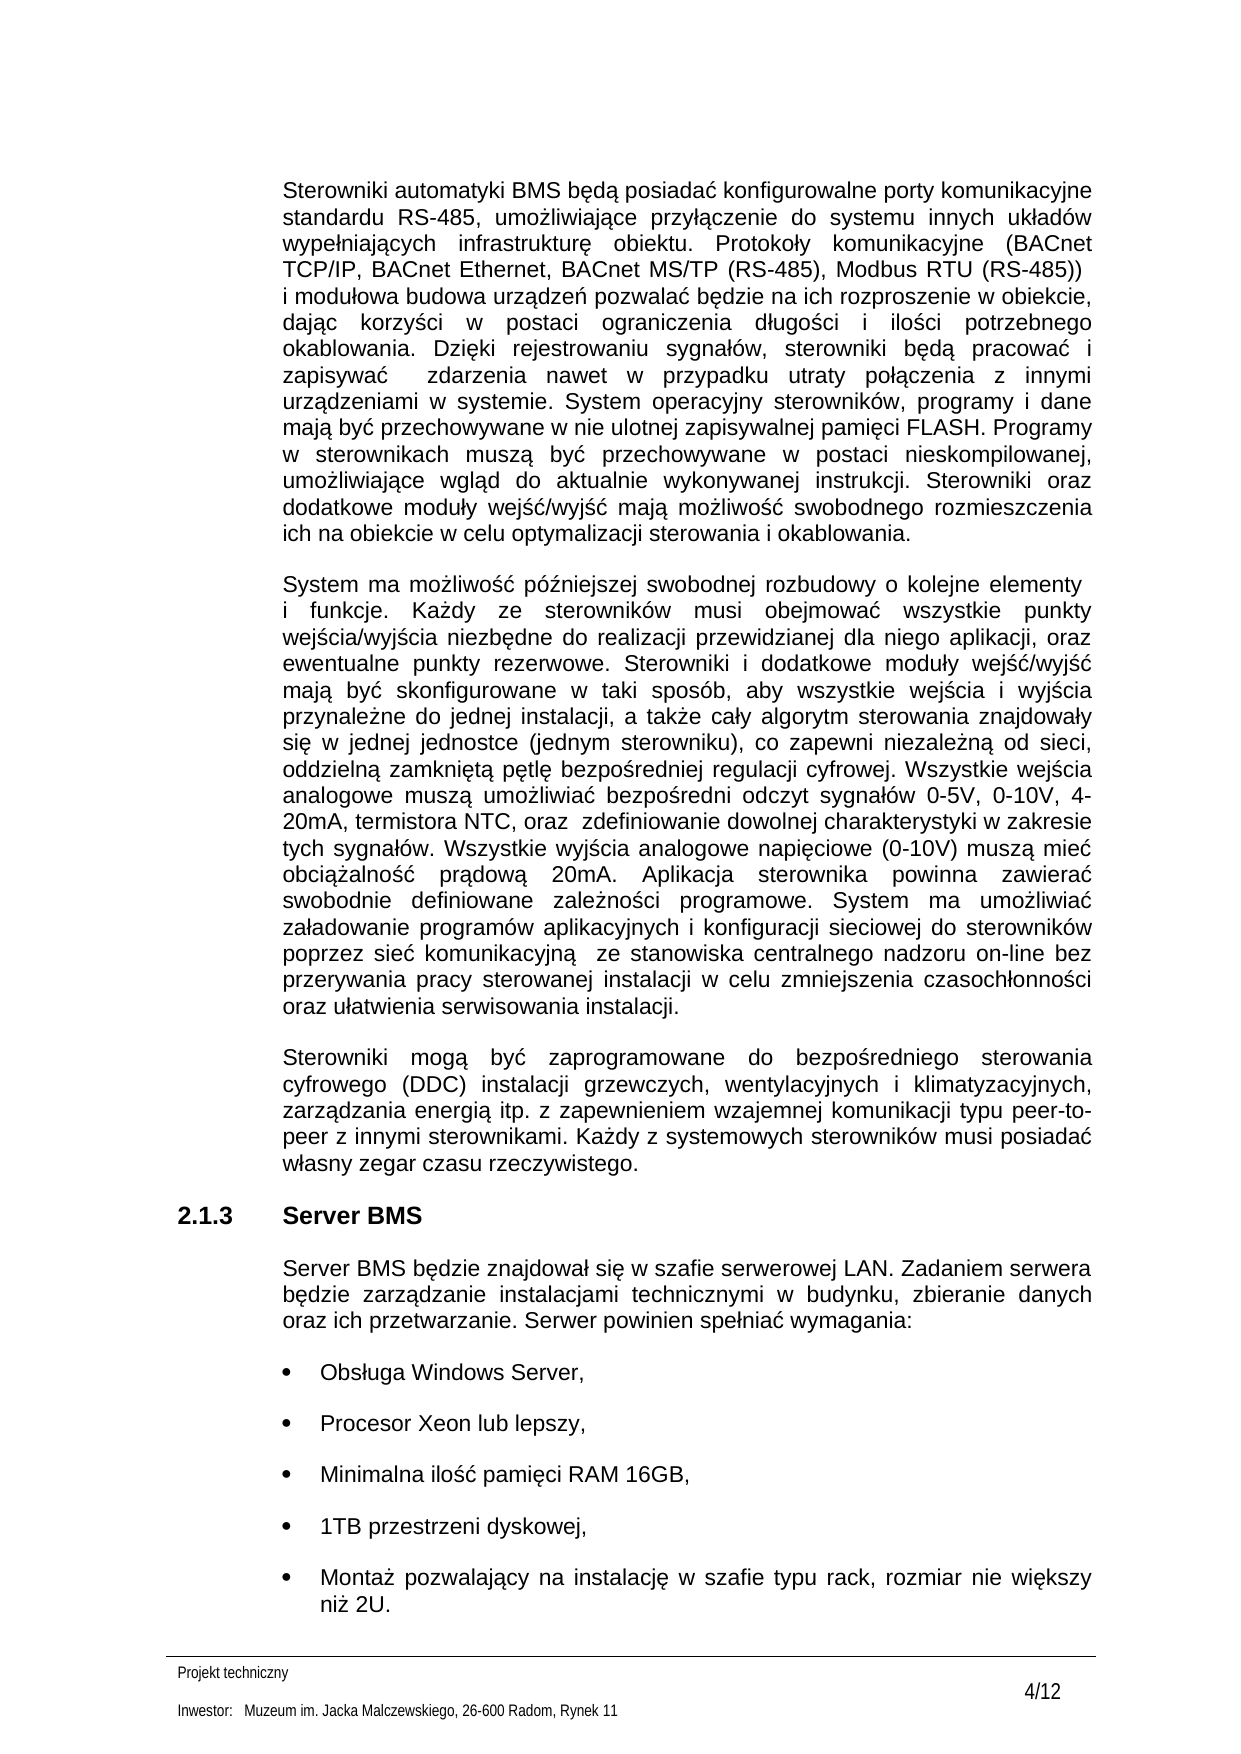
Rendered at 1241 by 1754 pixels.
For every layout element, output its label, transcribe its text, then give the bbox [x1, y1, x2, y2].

list Obsługa Windows Server, [282, 1359, 1092, 1385]
list Procesor Xeon lub lepszy, [282, 1410, 1092, 1436]
text Sterowniki automatyki BMS będą posiadać konfigurowalne porty komunikacyjne standardu RS-485, umożliwiające przyłączenie do systemu innych układów wypełniających infrastrukturę obiektu. Protokoły komunikacyjne (BACnet TCP/IP, BACnet Ethernet, BACnet MS/TP (RS-485), Modbus RTU (RS-485)) i modułowa budowa urządzeń pozwalać będzie na ich rozproszenie w obiekcie, dając korzyści w postaci ograniczenia długości i ilości potrzebnego okablowania. Dzięki rejestrowaniu sygnałów, sterowniki będą pracować i zapisywać zdarzenia nawet w przypadku utraty połączenia z innymi urządzeniami w systemie. System operacyjny sterowników, programy i dane mają być przechowywane w nie ulotnej zapisywalnej pamięci FLASH. Programy w sterownikach muszą być przechowywane w postaci nieskompilowanej, umożliwiające wgląd do aktualnie wykonywanej instrukcji. Sterowniki oraz dodatkowe moduły wejść/wyjść mają możliwość swobodnego rozmieszczenia ich na obiekcie w celu optymalizacji sterowania i okablowania. [282, 177, 1092, 546]
list Montaż pozwalający na instalację w szafie typu rack, rozmiar nie większy niż 2U. [282, 1564, 1092, 1617]
list Minimalna ilość pamięci RAM 16GB, [282, 1461, 1092, 1488]
text Server BMS będzie znajdował się w szafie serwerowej LAN. Zadaniem serwera będzie zarządzanie instalacjami technicznymi w budynku, zbieranie danych oraz ich przetwarzanie. Serwer powinien spełniać wymagania: [282, 1255, 1092, 1334]
list 1TB przestrzeni dyskowej, [282, 1513, 1092, 1539]
text System ma możliwość późniejszej swobodnej rozbudowy o kolejne elementy i funkcje. Każdy ze sterowników musi obejmować wszystkie punkty wejścia/wyjścia niezbędne do realizacji przewidzianej dla niego aplikacji, oraz ewentualne punkty rezerwowe. Sterowniki i dodatkowe moduły wejść/wyjść mają być skonfigurowane w taki sposób, aby wszystkie wejścia i wyjścia przynależne do jednej instalacji, a także cały algorytm sterowania znajdowały się w jednej jednostce (jednym sterowniku), co zapewni niezależną od sieci, oddzielną zamkniętą pętlę bezpośredniej regulacji cyfrowej. Wszystkie wejścia analogowe muszą umożliwiać bezpośredni odczyt sygnałów 0-5V, 0-10V, 4-20mA, termistora NTC, oraz zdefiniowanie dowolnej charakterystyki w zakresie tych sygnałów. Wszystkie wyjścia analogowe napięciowe (0-10V) muszą mieć obciążalność prądową 20mA. Aplikacja sterownika powinna zawierać swobodnie definiowane zależności programowe. System ma umożliwiać załadowanie programów aplikacyjnych i konfiguracji sieciowej do sterowników poprzez sieć komunikacyjną ze stanowiska centralnego nadzoru on-line bez przerywania pracy sterowanej instalacji w celu zmniejszenia czasochłonności oraz ułatwienia serwisowania instalacji. [282, 571, 1092, 1019]
text Sterowniki mogą być zaprogramowane do bezpośredniego sterowania cyfrowego (DDC) instalacji grzewczych, wentylacyjnych i klimatyzacyjnych, zarządzania energią itp. z zapewnieniem wzajemnej komunikacji typu peer-to-peer z innymi sterownikami. Każdy z systemowych sterowników musi posiadać własny zegar czasu rzeczywistego. [282, 1044, 1092, 1176]
subtitle Server BMS [177, 1201, 1092, 1230]
